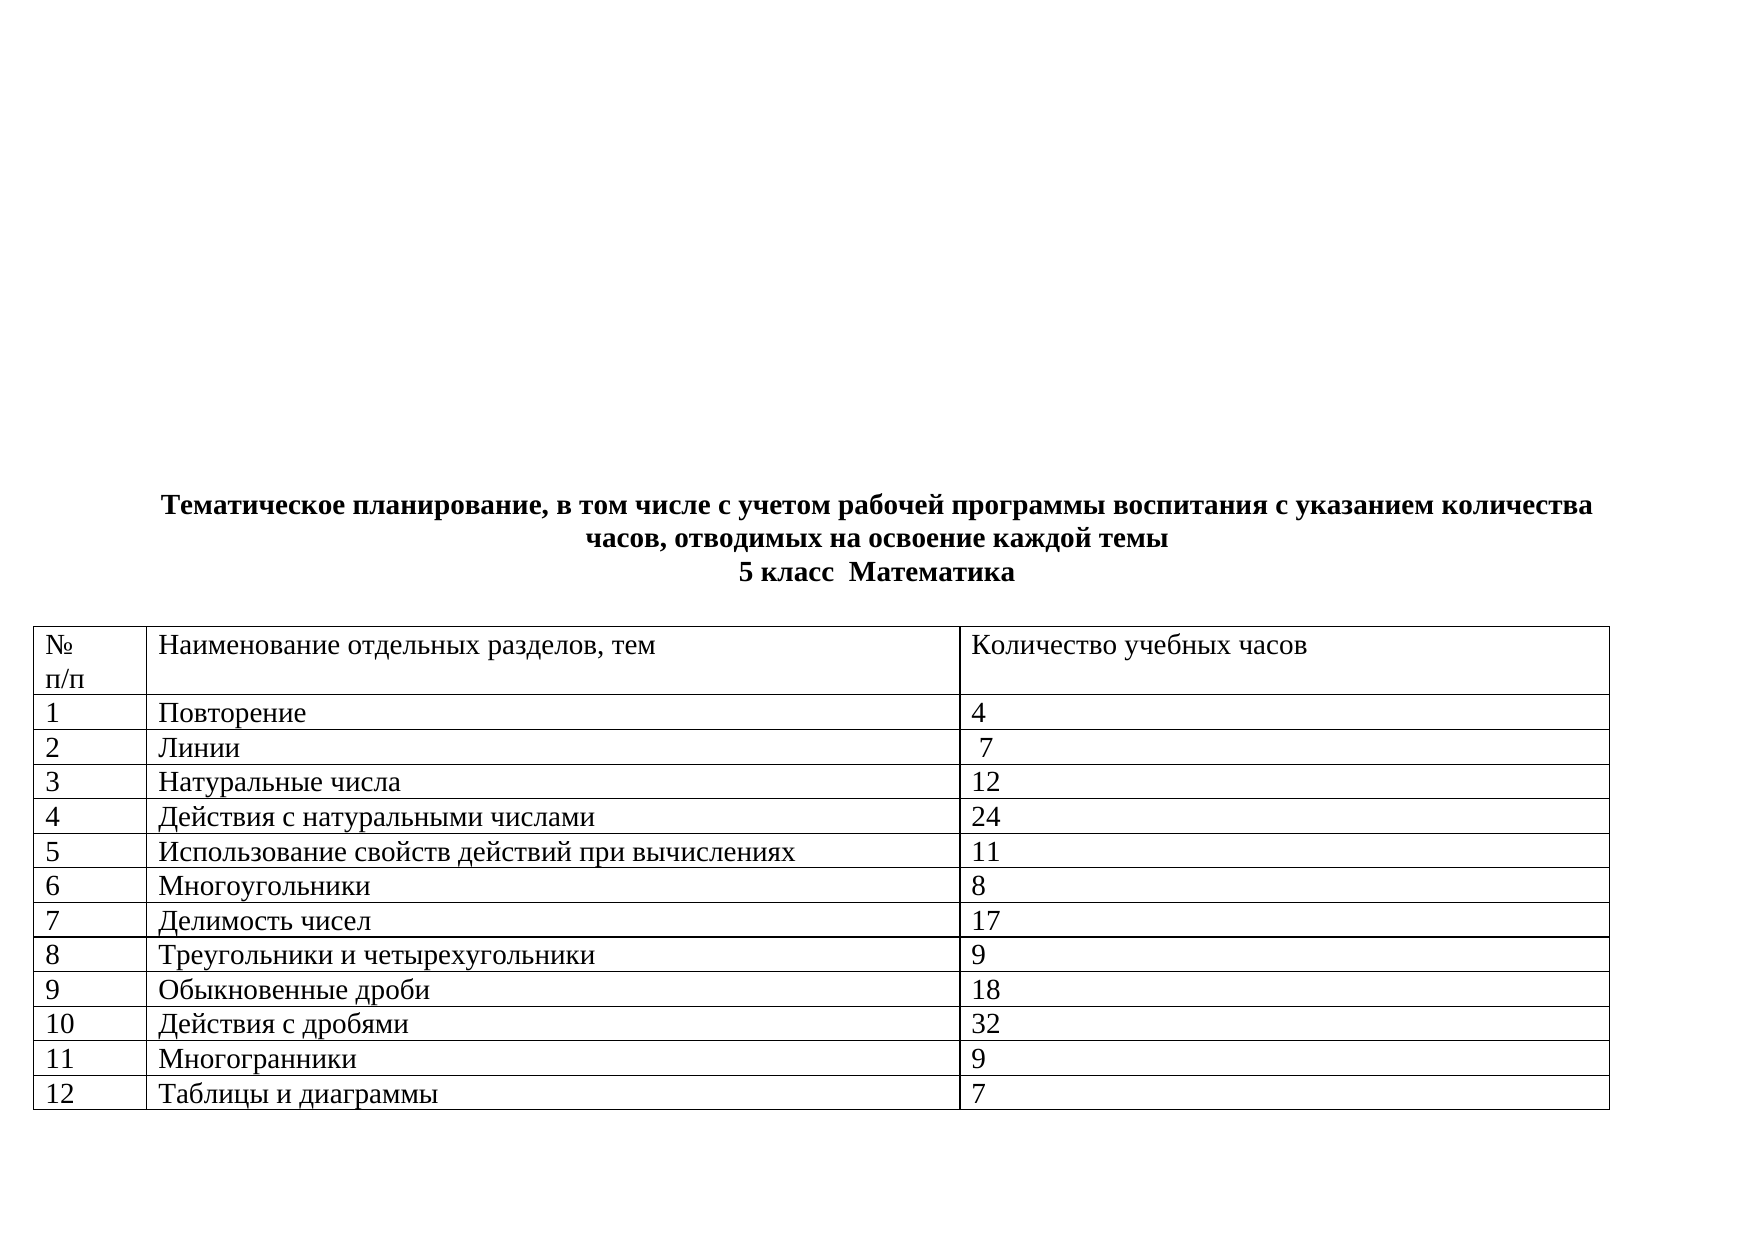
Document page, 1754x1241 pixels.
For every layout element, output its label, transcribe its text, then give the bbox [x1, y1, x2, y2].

table_cell 17 [961, 903, 1609, 936]
table_cell 9 [961, 938, 1609, 971]
table_cell 24 [961, 799, 1609, 833]
table_cell 32 [961, 1007, 1609, 1040]
table_cell 7 [961, 730, 1609, 763]
table_cell 8 [961, 868, 1609, 902]
table_cell 9 [34, 972, 146, 1006]
table_cell 11 [961, 834, 1609, 867]
table_cell 11 [34, 1041, 146, 1075]
table_cell Многоугольники [147, 868, 959, 902]
table_cell 8 [34, 938, 146, 971]
table_cell 4 [961, 695, 1609, 729]
table_cell Повторение [147, 695, 959, 729]
table_cell Натуральные числа [147, 765, 959, 798]
table_cell Использование свойств действий при вычислениях [147, 834, 959, 867]
table_cell 7 [34, 903, 146, 936]
table_cell Многогранники [147, 1041, 959, 1075]
table_cell 3 [34, 765, 146, 798]
table_cell 18 [961, 972, 1609, 1006]
table_cell Таблицы и диаграммы [147, 1076, 959, 1109]
table_cell Делимость чисел [147, 903, 959, 936]
table_header № п/п [34, 627, 146, 694]
table_cell 2 [34, 730, 146, 763]
table_cell 9 [961, 1041, 1609, 1075]
text 5 класс Математика [118, 554, 1636, 588]
table_cell 6 [34, 868, 146, 902]
table_cell 4 [34, 799, 146, 833]
table_cell Действия с натуральными числами [147, 799, 959, 833]
text Тематическое планирование, в том числе с учетом рабочей программы воспитания с указанием количества часов, отводимых на освоение каждой темы [118, 487, 1636, 554]
table_cell 7 [961, 1076, 1609, 1109]
table_cell Линии [147, 730, 959, 763]
table_header Количество учебных часов [961, 627, 1609, 694]
table_header Наименование отдельных разделов, тем [147, 627, 959, 694]
table_cell 12 [961, 765, 1609, 798]
table_cell Обыкновенные дроби [147, 972, 959, 1006]
table_cell 12 [34, 1076, 146, 1109]
table_cell 10 [34, 1007, 146, 1040]
table_cell 1 [34, 695, 146, 729]
table_cell Треугольники и четырехугольники [147, 938, 959, 971]
table_cell Действия с дробями [147, 1007, 959, 1040]
table_cell 5 [34, 834, 146, 867]
